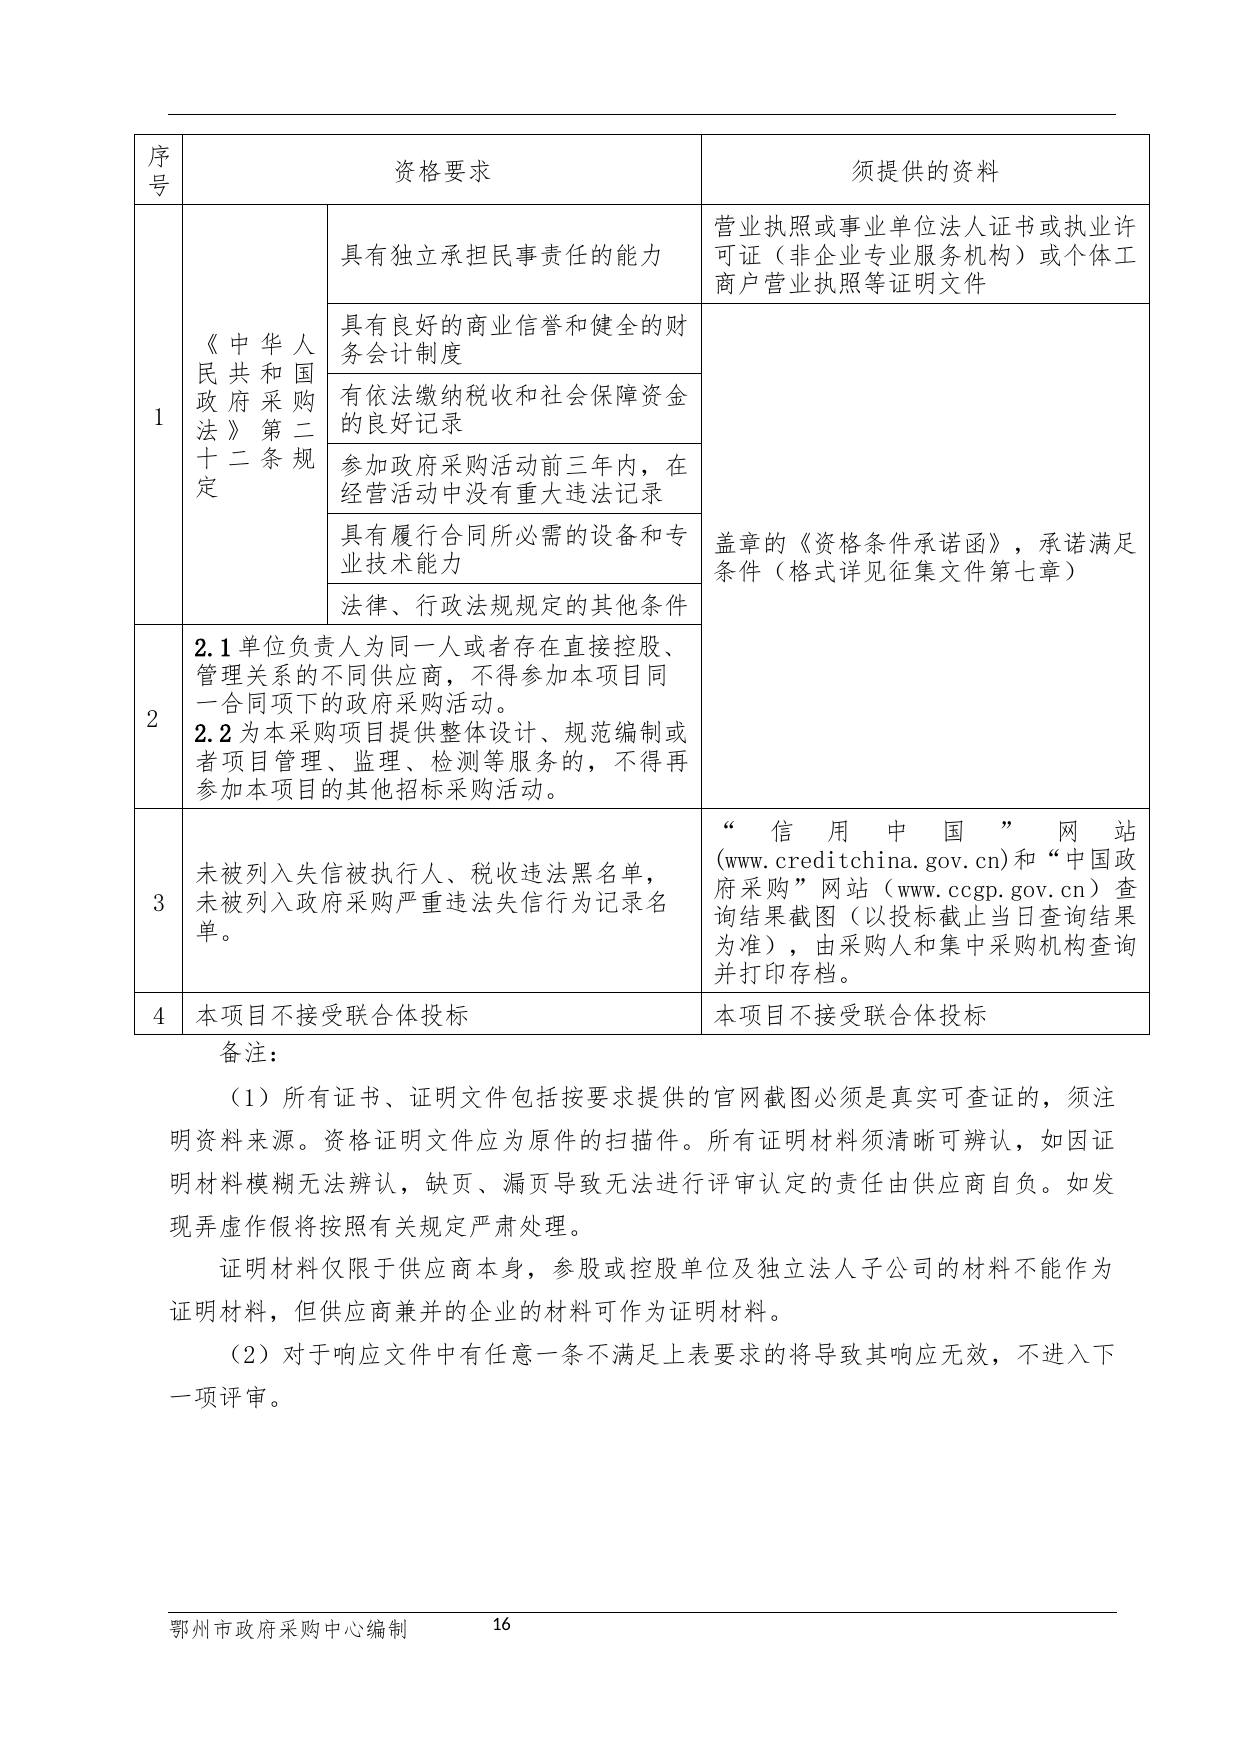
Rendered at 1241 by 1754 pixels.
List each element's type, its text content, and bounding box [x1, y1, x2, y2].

table_cell 具有独立承担民事责任的能力 [328, 205, 701, 302]
text （1）所有证书、证明文件包括按要求提供的官网截图必须是真实可查证的，须注明资料来源。资格证明文件应为原件的扫描件。所有证明材料须清晰可辨认，如因证明材料模糊无法辨认，缺页、漏页导致无法进行评审认定的责任由供应商自负。如发现弄虚作假将按照有关规定严肃处理。 [168, 1081, 1116, 1238]
text 备注： [168, 1035, 1116, 1067]
table_cell 1 [135, 205, 182, 624]
table_cell 本项目不接受联合体投标 [183, 993, 701, 1034]
table_header 资格要求 [183, 135, 701, 204]
table_cell 2.1单位负责人为同一人或者存在直接控股、管理关系的不同供应商，不得参加本项目同一合同项下的政府采购活动。 2.2为本采购项目提供整体设计、规范编制或者项目管理、监理、检测等服务的，不得再参加本项目的其他招标采购活动。 [183, 625, 701, 808]
table_header 序号 [135, 135, 182, 204]
text （2）对于响应文件中有任意一条不满足上表要求的将导致其响应无效，不进入下一项评审。 [168, 1338, 1116, 1410]
table_cell 法律、行政法规规定的其他条件 [328, 584, 701, 624]
table_cell 4 [135, 993, 182, 1034]
table_header 须提供的资料 [702, 135, 1149, 204]
table_cell 3 [135, 809, 182, 992]
table_cell “信用中国”网站(www.creditchina.gov.cn)和“中国政府采购”网站（www.ccgp.gov.cn）查询结果截图（以投标截止当日查询结果为准），由采购人和集中采购机构查询并打印存档。 [702, 809, 1149, 992]
table_cell 2 [135, 625, 182, 808]
table_cell 参加政府采购活动前三年内，在经营活动中没有重大违法记录 [328, 444, 701, 512]
table_cell 盖章的《资格条件承诺函》，承诺满足条件（格式详见征集文件第七章） [702, 304, 1149, 808]
table_cell 本项目不接受联合体投标 [702, 993, 1149, 1034]
table_cell 具有良好的商业信誉和健全的财务会计制度 [328, 304, 701, 372]
text 证明材料仅限于供应商本身，参股或控股单位及独立法人子公司的材料不能作为证明材料，但供应商兼并的企业的材料可作为证明材料。 [168, 1253, 1116, 1324]
table_cell 有依法缴纳税收和社会保障资金的良好记录 [328, 374, 701, 442]
table_cell 《中华人民共和国政府采购法》第二十二条规定 [183, 205, 327, 624]
table_cell 营业执照或事业单位法人证书或执业许可证（非企业专业服务机构）或个体工商户营业执照等证明文件 [702, 205, 1149, 302]
table_cell 未被列入失信被执行人、税收违法黑名单，未被列入政府采购严重违法失信行为记录名单。 [183, 809, 701, 992]
table_cell 具有履行合同所必需的设备和专业技术能力 [328, 514, 701, 582]
